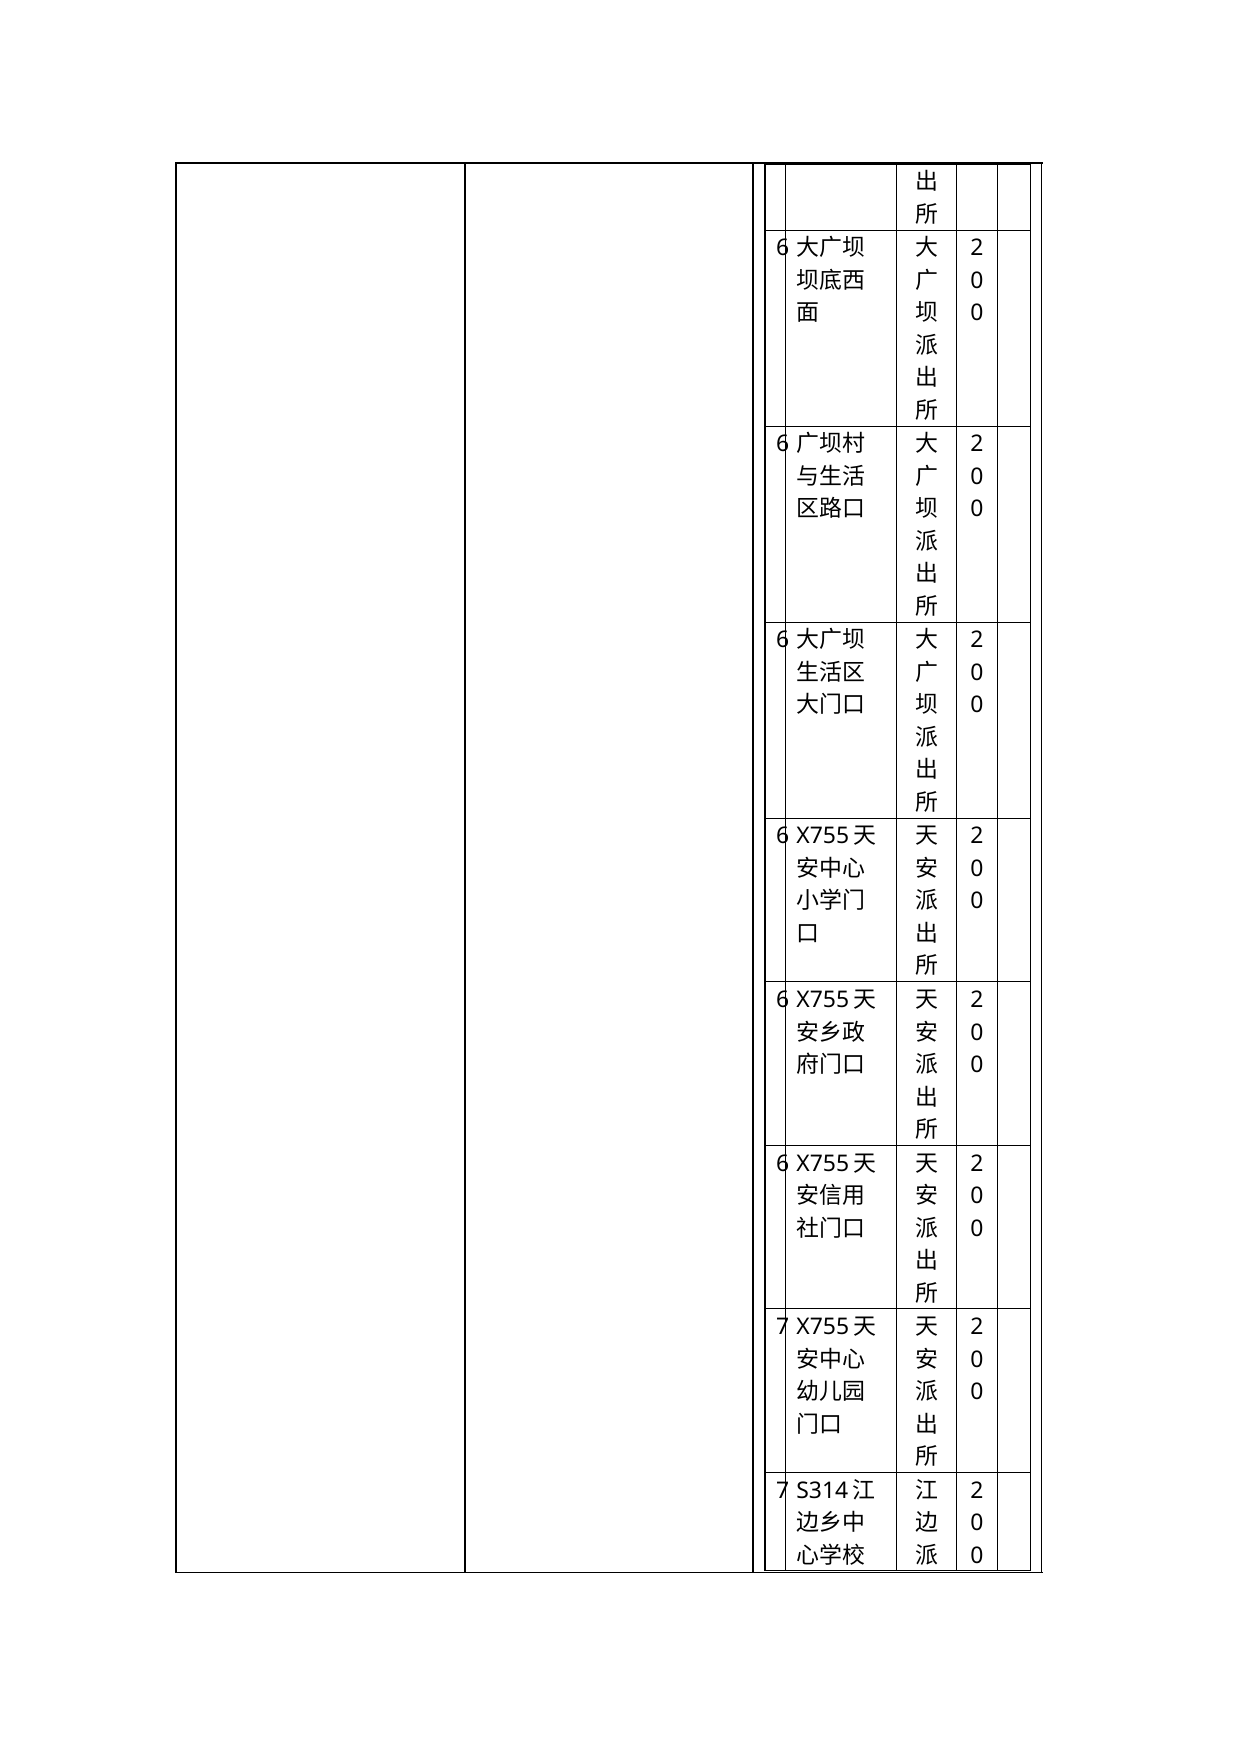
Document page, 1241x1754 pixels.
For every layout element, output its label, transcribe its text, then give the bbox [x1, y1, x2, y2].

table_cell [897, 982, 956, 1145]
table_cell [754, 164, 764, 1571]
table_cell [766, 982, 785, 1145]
table_cell 1 [177, 164, 464, 1571]
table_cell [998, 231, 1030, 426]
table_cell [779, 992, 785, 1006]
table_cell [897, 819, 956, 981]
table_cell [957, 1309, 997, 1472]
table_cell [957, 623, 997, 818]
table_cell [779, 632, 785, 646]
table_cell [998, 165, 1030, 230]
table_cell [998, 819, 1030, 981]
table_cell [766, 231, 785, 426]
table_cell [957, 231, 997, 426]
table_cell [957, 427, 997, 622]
table_cell ★ [466, 164, 752, 1571]
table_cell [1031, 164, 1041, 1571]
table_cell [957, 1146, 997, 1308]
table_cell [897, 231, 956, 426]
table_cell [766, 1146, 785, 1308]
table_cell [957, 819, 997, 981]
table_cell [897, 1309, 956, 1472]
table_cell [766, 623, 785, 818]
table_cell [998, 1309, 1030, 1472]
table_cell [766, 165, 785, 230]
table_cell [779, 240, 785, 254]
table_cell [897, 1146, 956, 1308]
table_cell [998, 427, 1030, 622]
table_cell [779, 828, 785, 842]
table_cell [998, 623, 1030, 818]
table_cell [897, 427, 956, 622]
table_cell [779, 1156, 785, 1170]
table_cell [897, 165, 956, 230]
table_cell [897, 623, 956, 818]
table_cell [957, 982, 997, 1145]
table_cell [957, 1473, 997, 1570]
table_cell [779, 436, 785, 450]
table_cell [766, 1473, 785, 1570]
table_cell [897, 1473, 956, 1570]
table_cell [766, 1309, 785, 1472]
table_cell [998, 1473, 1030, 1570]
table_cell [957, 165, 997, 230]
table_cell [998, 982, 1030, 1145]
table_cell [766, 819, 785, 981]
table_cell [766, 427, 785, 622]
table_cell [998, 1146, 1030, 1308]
